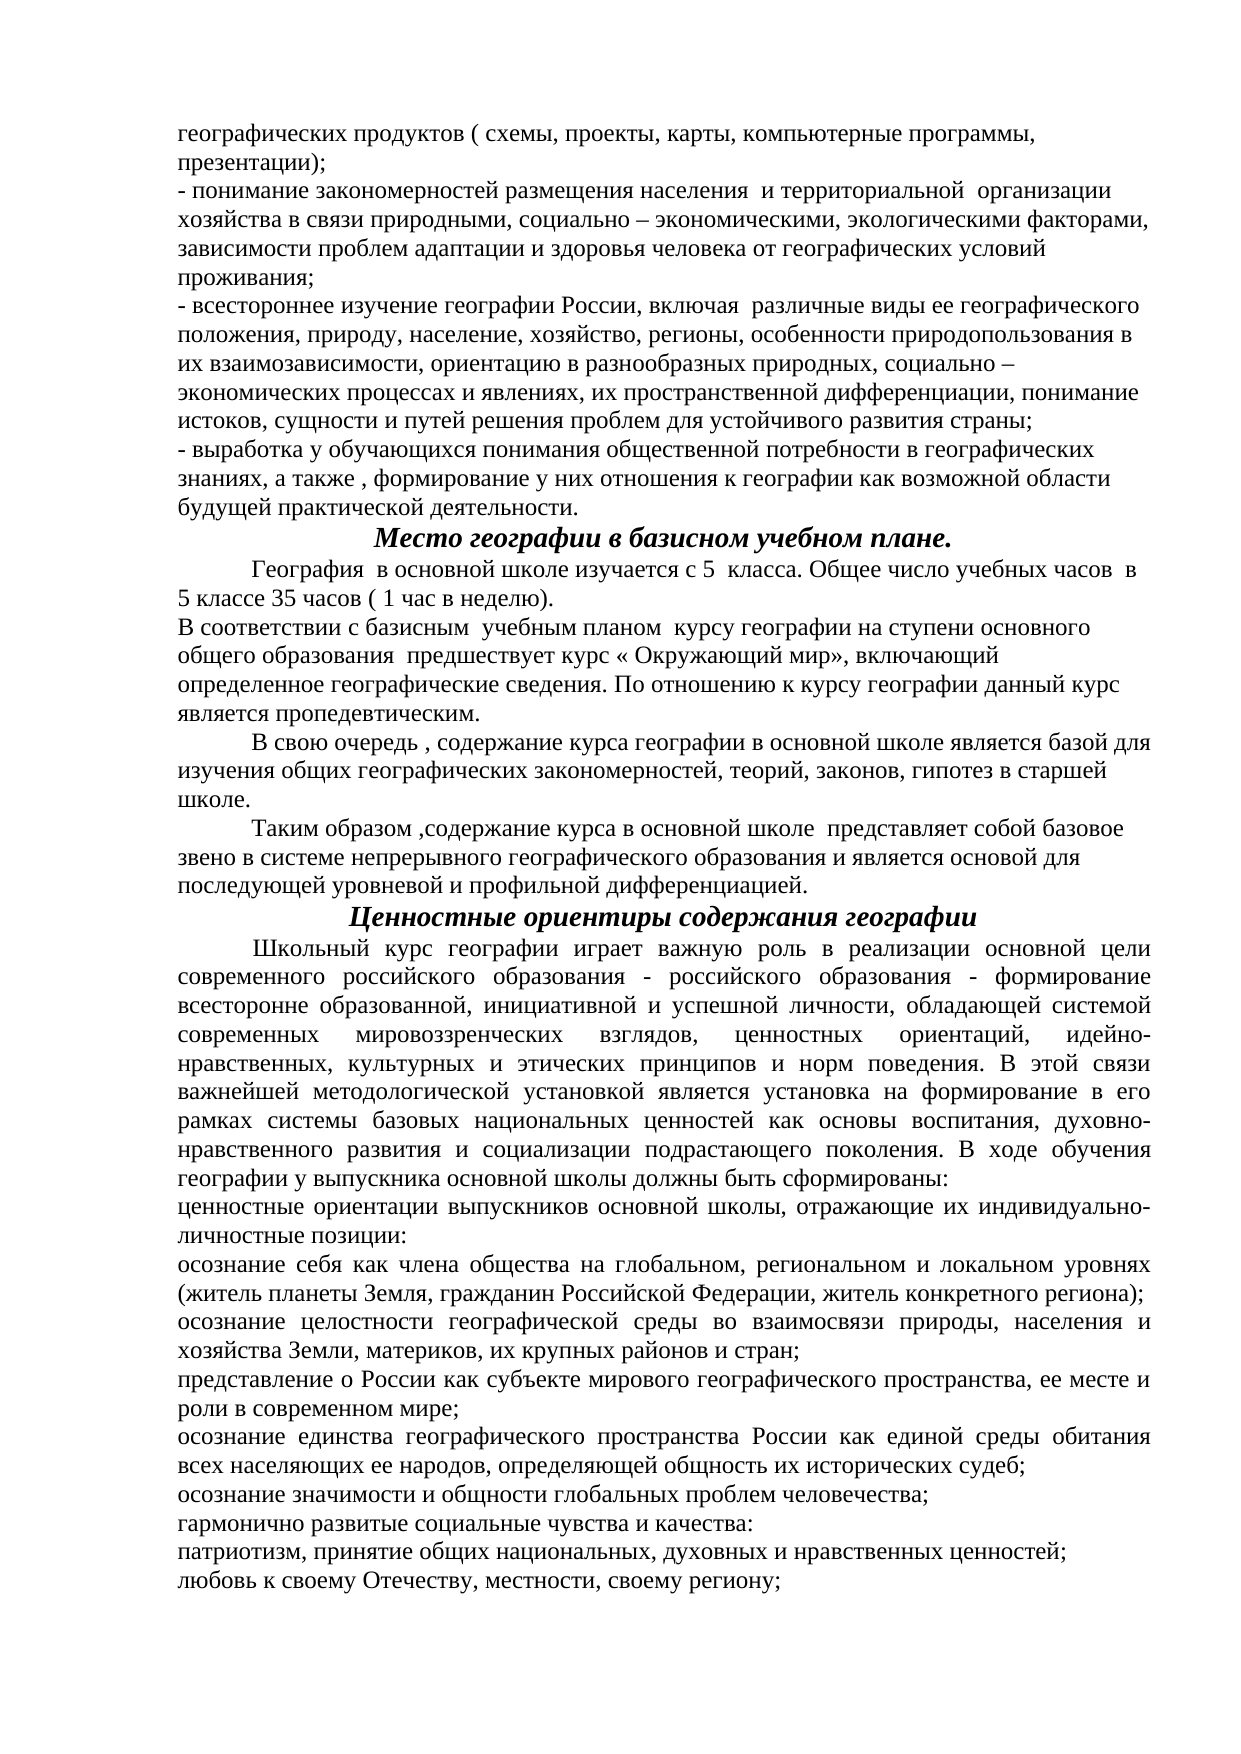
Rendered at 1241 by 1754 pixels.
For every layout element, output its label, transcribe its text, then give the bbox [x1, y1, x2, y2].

text Ценностные ориентиры содержания географии [177, 899, 1152, 933]
text патриотизм, принятие общих национальных, духовных и нравственных ценностей; [177, 1536, 1152, 1565]
text осознание целостности географической среды во взаимосвязи природы, населения и хозяйства Земли, материков, их крупных районов и стран; [177, 1306, 1152, 1364]
text ценностные ориентации выпускников основной школы, отражающие их индивидуально-личностные позиции: [177, 1191, 1152, 1249]
text осознание себя как члена общества на глобальном, региональном и локальном уровнях (житель планеты Земля, гражданин Российской Федерации, житель конкретного региона); [177, 1249, 1152, 1306]
text представление о России как субъекте мирового географического пространства, ее месте и роли в современном мире; [177, 1364, 1152, 1421]
text осознание единства географического пространства России как единой среды обитания всех населяющих ее народов, определяющей общность их исторических судеб; [177, 1421, 1152, 1479]
text - выработка у обучающихся понимания общественной потребности в географических знаниях, а также , формирование у них отношения к географии как возможной области будущей практической деятельности. [177, 434, 1152, 521]
text гармонично развитые социальные чувства и качества: [177, 1508, 1152, 1536]
text В свою очередь , содержание курса географии в основной школе является базой для изучения общих географических закономерностей, теорий, законов, гипотез в старшей школе. [177, 727, 1152, 813]
text География в основной школе изучается с 5 класса. Общее число учебных часов в 5 классе 35 часов ( 1 час в неделю). [177, 554, 1152, 612]
text - всестороннее изучение географии России, включая различные виды ее географического положения, природу, население, хозяйство, регионы, особенности природопользования в их взаимозависимости, ориентацию в разнообразных природных, социально – экономических процессах и явлениях, их пространственной дифференциации, понимание истоков, сущности и путей решения проблем для устойчивого развития страны; [177, 291, 1152, 434]
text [177, 118, 1152, 176]
text - понимание закономерностей размещения населения и территориальной организации хозяйства в связи природными, социально – экономическими, экологическими факторами, зависимости проблем адаптации и здоровья человека от географических условий проживания; [177, 176, 1152, 291]
text осознание значимости и общности глобальных проблем человечества; [177, 1479, 1152, 1508]
text В соответствии с базисным учебным планом курсу географии на ступени основного общего образования предшествует курс « Окружающий мир», включающий определенное географические сведения. По отношению к курсу географии данный курс является пропедевтическим. [177, 612, 1152, 727]
text любовь к своему Отечеству, местности, своему региону; [177, 1565, 1152, 1594]
text Таким образом ,содержание курса в основной школе представляет собой базовое звено в системе непрерывного географического образования и является основой для последующей уровневой и профильной дифференциацией. [177, 813, 1152, 899]
text Место географии в базисном учебном плане. [177, 521, 1152, 554]
text Школьный курс географии играет важную роль в реализации основной цели современного российского образования - российского образования - формирование всесторонне образованной, инициативной и успешной личности, обладающей системой современных мировоззренческих взглядов, ценностных ориентаций, идейно-нравственных, культурных и этических принципов и норм поведения. В этой связи важнейшей методологической установкой является установка на формирование в его рамках системы базовых национальных ценностей как основы воспитания, духовно-нравственного развития и социализации подрастающего поколения. В ходе обучения географии у выпускника основной школы должны быть сформированы: [177, 933, 1152, 1191]
